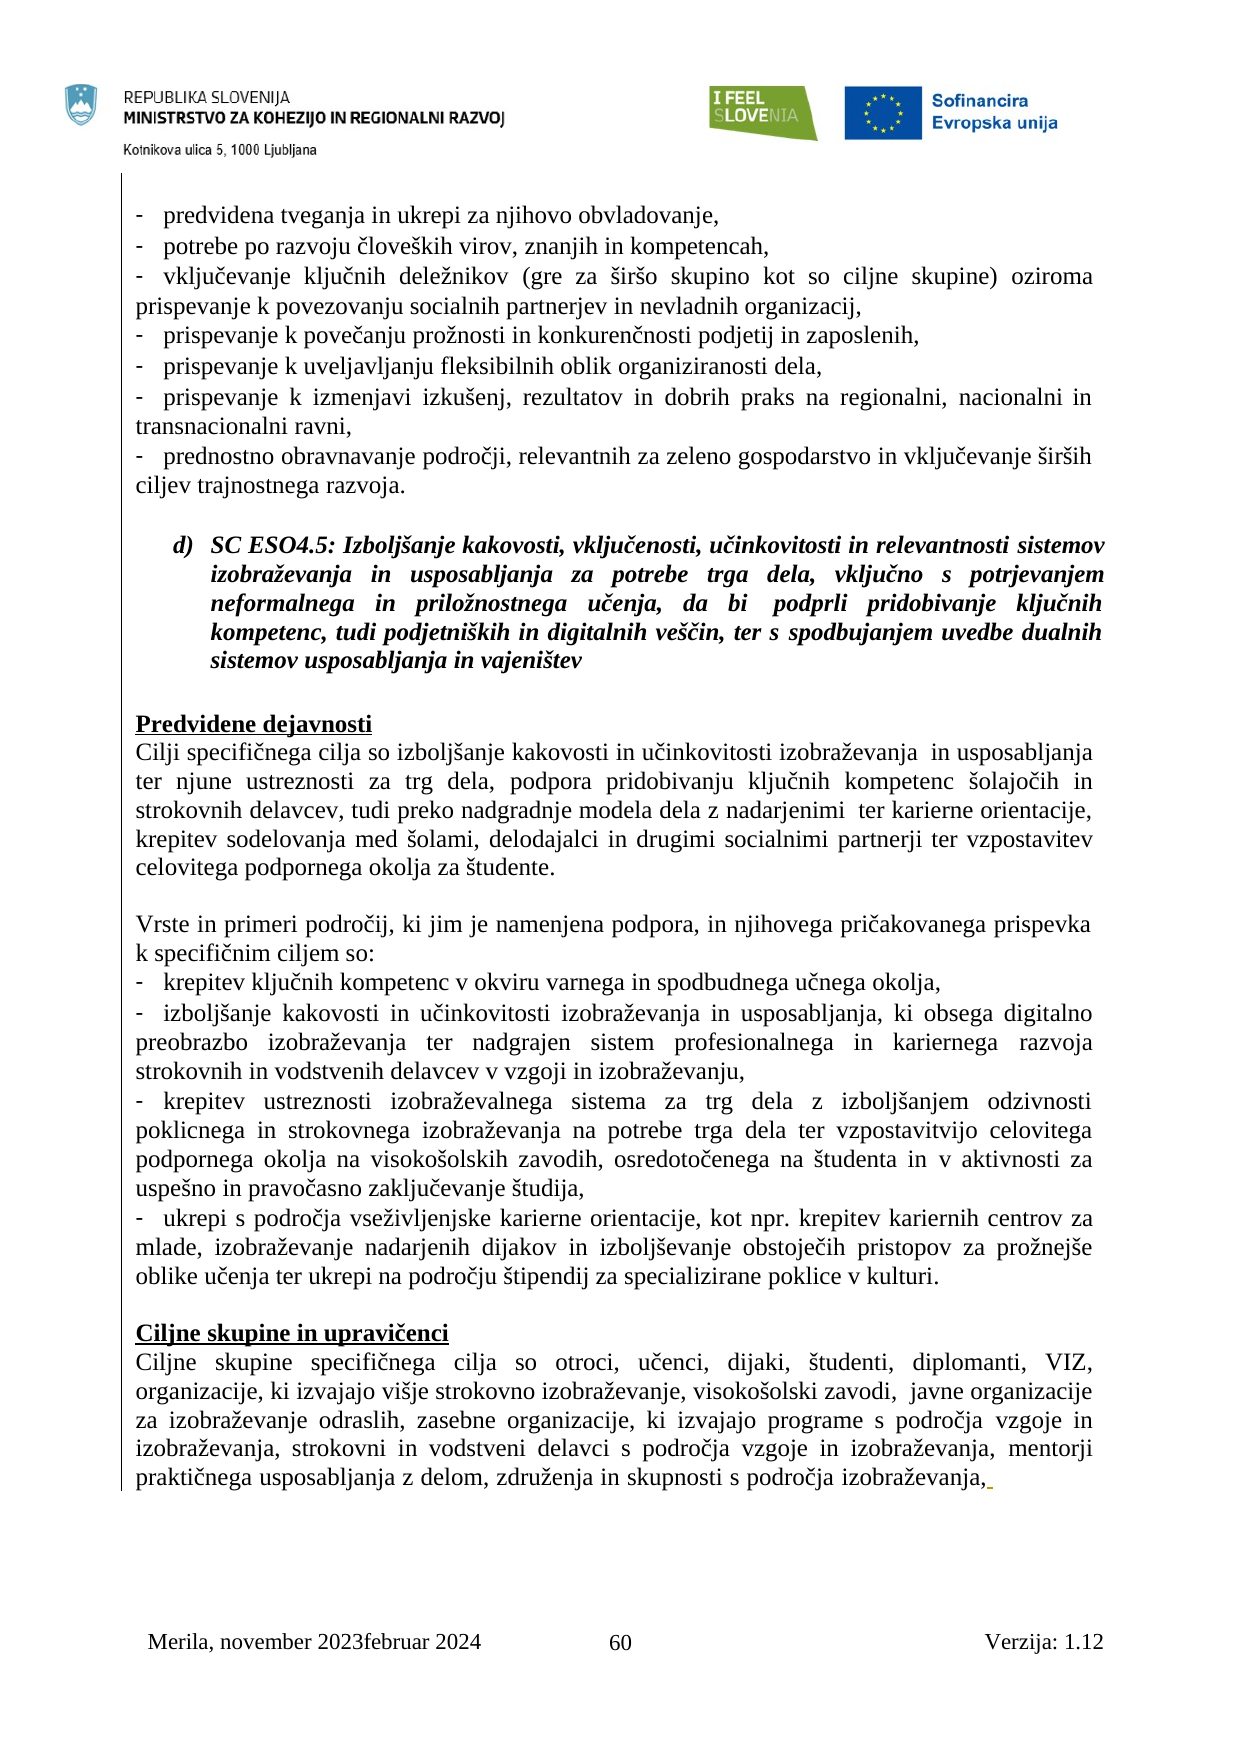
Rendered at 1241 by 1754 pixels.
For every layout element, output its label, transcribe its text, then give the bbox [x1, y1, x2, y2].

text Ciljne skupine specifičnega cilja so otroci, učenci, dijaki, študenti, diplomanti, VIZ, organizacije, ki izvajajo višje strokovno izobraževanje, visokošolski zavodi, javne organizacije za izobraževanje odraslih, zasebne organizacije, ki izvajajo programe s področja vzgoje in izobraževanja, strokovni in vodstveni delavci s področja vzgoje in izobraževanja, mentorji praktičnega usposabljanja z delom, združenja in skupnosti s področja izobraževanja, [135, 1347, 1093, 1491]
list prispevanje k povečanju prožnosti in konkurenčnosti podjetij in zaposlenih, [135, 319, 1105, 350]
list izboljšanje kakovosti in učinkovitosti izobraževanja in usposabljanja, ki obsega digitalno preobrazbo izobraževanja ter nadgrajen sistem profesionalnega in kariernega razvoja strokovnih in vodstvenih delavcev v vzgoji in izobraževanju, [135, 997, 1093, 1085]
list krepitev ustreznosti izobraževalnega sistema za trg dela z izboljšanjem odzivnosti poklicnega in strokovnega izobraževanja na potrebe trga dela ter vzpostavitvijo celovitega podpornega okolja na visokošolskih zavodih, osredotočenega na študenta in v aktivnosti za uspešno in pravočasno zaključevanje študija, [135, 1085, 1093, 1202]
subtitle Ciljne skupine in upravičenci [135, 1318, 1105, 1347]
subtitle Predvidene dejavnosti [135, 709, 1105, 737]
list ukrepi s področja vseživljenjske karierne orientacije, kot npr. krepitev kariernih centrov za mlade, izobraževanje nadarjenih dijakov in izboljševanje obstoječih pristopov za prožnejše oblike učenja ter ukrepi na področju štipendij za specializirane poklice v kulturi. [135, 1202, 1093, 1290]
list prispevanje k izmenjavi izkušenj, rezultatov in dobrih praks na regionalni, nacionalni in transnacionalni ravni, [135, 381, 1092, 440]
subtitle SC ESO4.5: Izboljšanje kakovosti, vključenosti, učinkovitosti in relevantnosti sistemov izobraževanja in usposabljanja za potrebe trga dela, vključno s potrjevanjem neformalnega in priložnostnega učenja, da bi podprli pridobivanje ključnih kompetenc, tudi podjetniških in digitalnih veščin, ter s spodbujanjem uvedbe dualnih sistemov usposabljanja in vajeništev [173, 530, 1105, 674]
list potrebe po razvoju človeških virov, znanjih in kompetencah, [135, 230, 1105, 260]
list vključevanje ključnih deležnikov (gre za širšo skupino kot so ciljne skupine) oziroma prispevanje k povezovanju socialnih partnerjev in nevladnih organizacij, [135, 260, 1093, 319]
list prispevanje k uveljavljanju fleksibilnih oblik organiziranosti dela, [135, 350, 1105, 381]
text Vrste in primeri področij, ki jim je namenjena podpora, in njihovega pričakovanega prispevka k specifičnim ciljem so: [135, 909, 1093, 966]
text Cilji specifičnega cilja so izboljšanje kakovosti in učinkovitosti izobraževanja in usposabljanja ter njune ustreznosti za trg dela, podpora pridobivanju ključnih kompetenc šolajočih in strokovnih delavcev, tudi preko nadgradnje modela dela z nadarjenimi ter karierne orientacije, krepitev sodelovanja med šolami, delodajalci in drugimi socialnimi partnerji ter vzpostavitev celovitega podpornega okolja za študente. [135, 737, 1093, 881]
list predvidena tveganja in ukrepi za njihovo obvladovanje, [135, 199, 1105, 230]
list krepitev ključnih kompetenc v okviru varnega in spodbudnega učnega okolja, [135, 966, 1105, 997]
list prednostno obravnavanje področji, relevantnih za zeleno gospodarstvo in vključevanje širših ciljev trajnostnega razvoja. [135, 440, 1092, 499]
picture [64, 84, 1058, 158]
